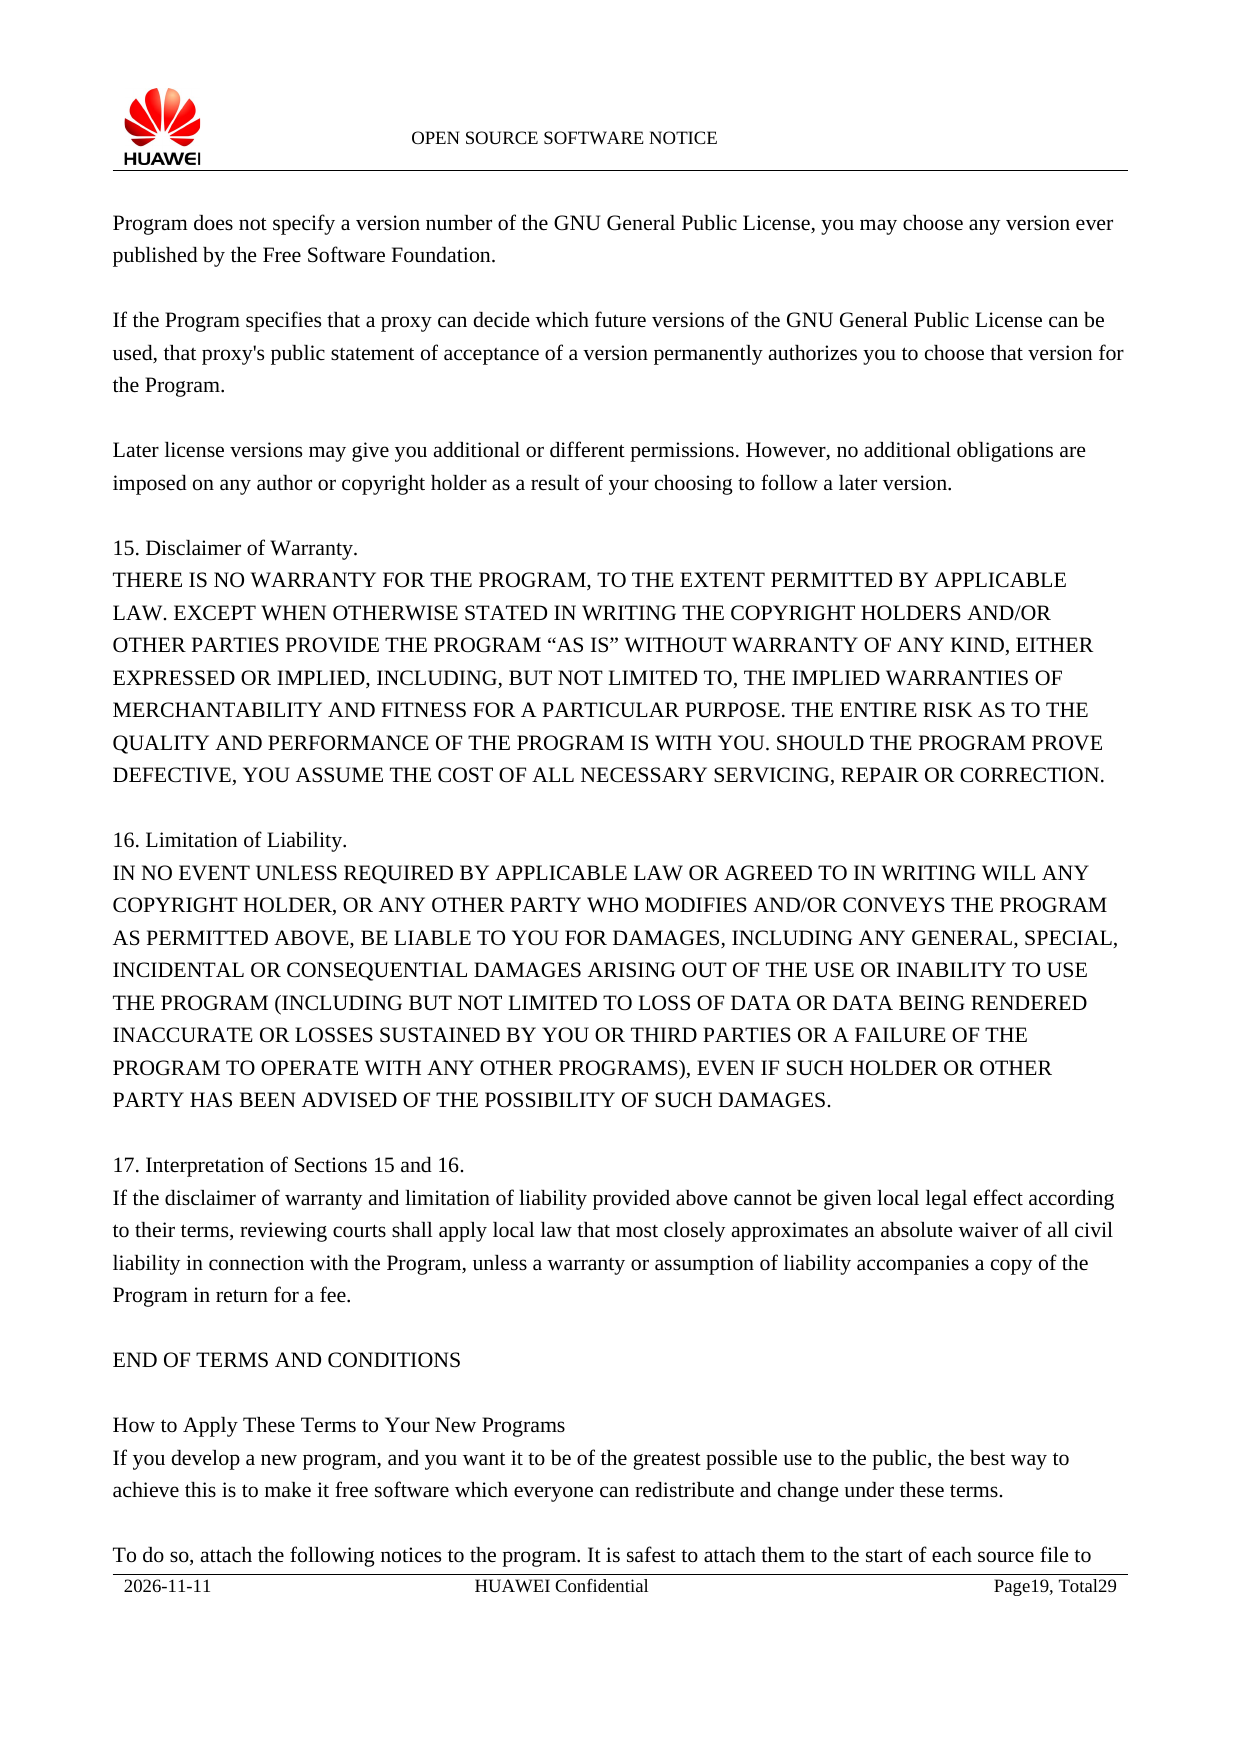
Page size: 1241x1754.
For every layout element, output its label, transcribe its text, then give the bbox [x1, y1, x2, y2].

picture [124, 88, 201, 165]
